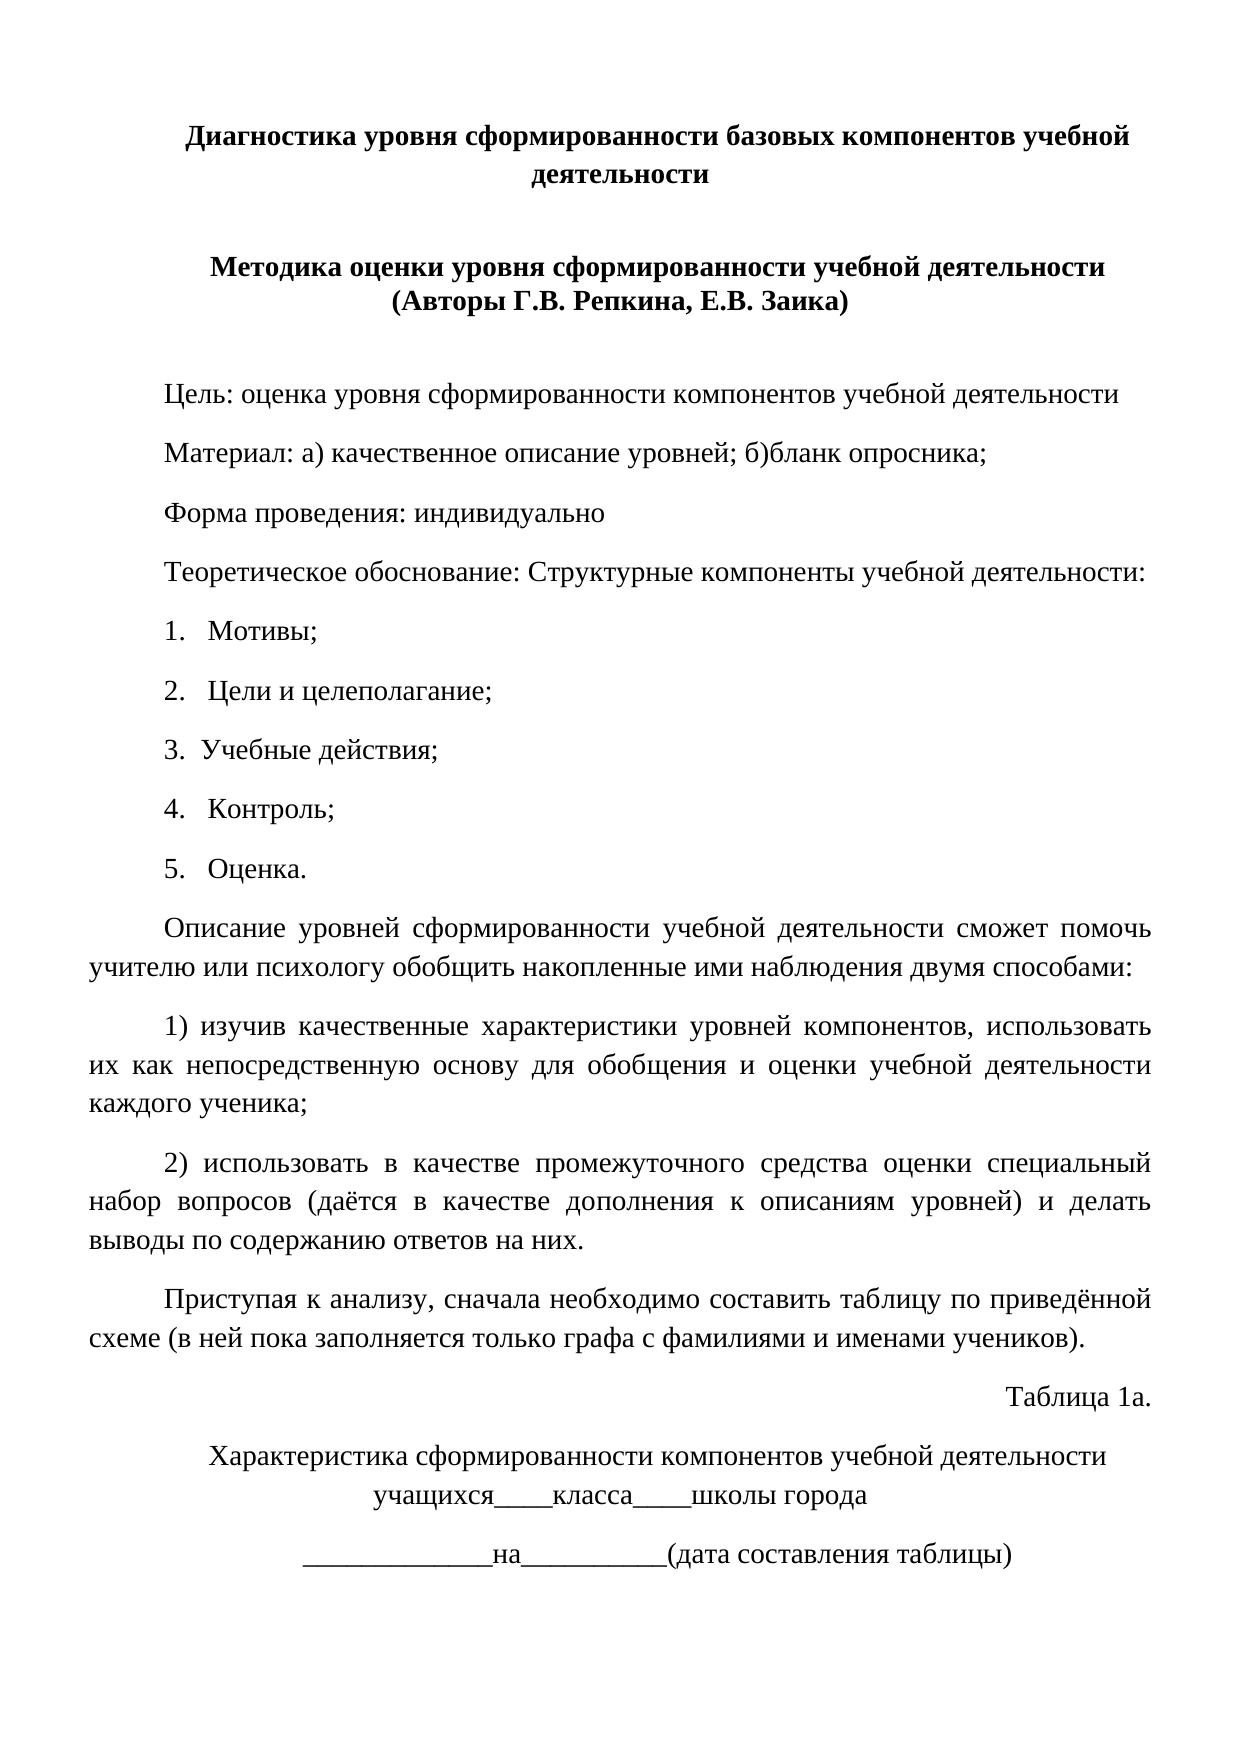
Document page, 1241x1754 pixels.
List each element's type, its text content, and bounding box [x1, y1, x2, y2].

text 1) изучив качественные характеристики уровней компонентов, использовать их как непосредственную основу для обобщения и оценки учебной деятельности каждого ученика; [89, 1008, 1152, 1119]
text _____________на__________(дата составления таблицы) [89, 1536, 1152, 1570]
text 2) использовать в качестве промежуточного средства оценки специальный набор вопросов (даётся в качестве дополнения к описаниям уровней) и делать выводы по содержанию ответов на них. [89, 1145, 1152, 1255]
text Приступая к анализу, сначала необходимо составить таблицу по приведённой схеме (в ней пока заполняется только графа с фамилиями и именами учеников). [89, 1281, 1152, 1353]
text Форма проведения: индивидуально [89, 495, 1152, 528]
text Диагностика уровня сформированности базовых компонентов учебной деятельности [89, 118, 1152, 190]
text Характеристика сформированности компонентов учебной деятельности учащихся____класса____школы города [89, 1438, 1152, 1511]
text Таблица 1а. [89, 1379, 1152, 1413]
text 3. Учебные действия; [89, 732, 1152, 766]
text 4. Контроль; [89, 792, 1152, 825]
text Описание уровней сформированности учебной деятельности сможет помочь учителю или психологу обобщить накопленные ими наблюдения двумя способами: [89, 910, 1152, 982]
text 2. Цели и целеполагание; [89, 673, 1152, 706]
text Теоретическое обоснование: Структурные компоненты учебной деятельности: [89, 554, 1152, 588]
text Материал: а) качественное описание уровней; б)бланк опросника; [89, 435, 1152, 469]
text Методика оценки уровня сформированности учебной деятельности (Авторы Г.В. Репкина, Е.В. Заика) [89, 249, 1152, 317]
text Цель: оценка уровня сформированности компонентов учебной деятельности [89, 376, 1152, 409]
text 5. Оценка. [89, 851, 1152, 884]
text 1. Мотивы; [89, 613, 1152, 647]
